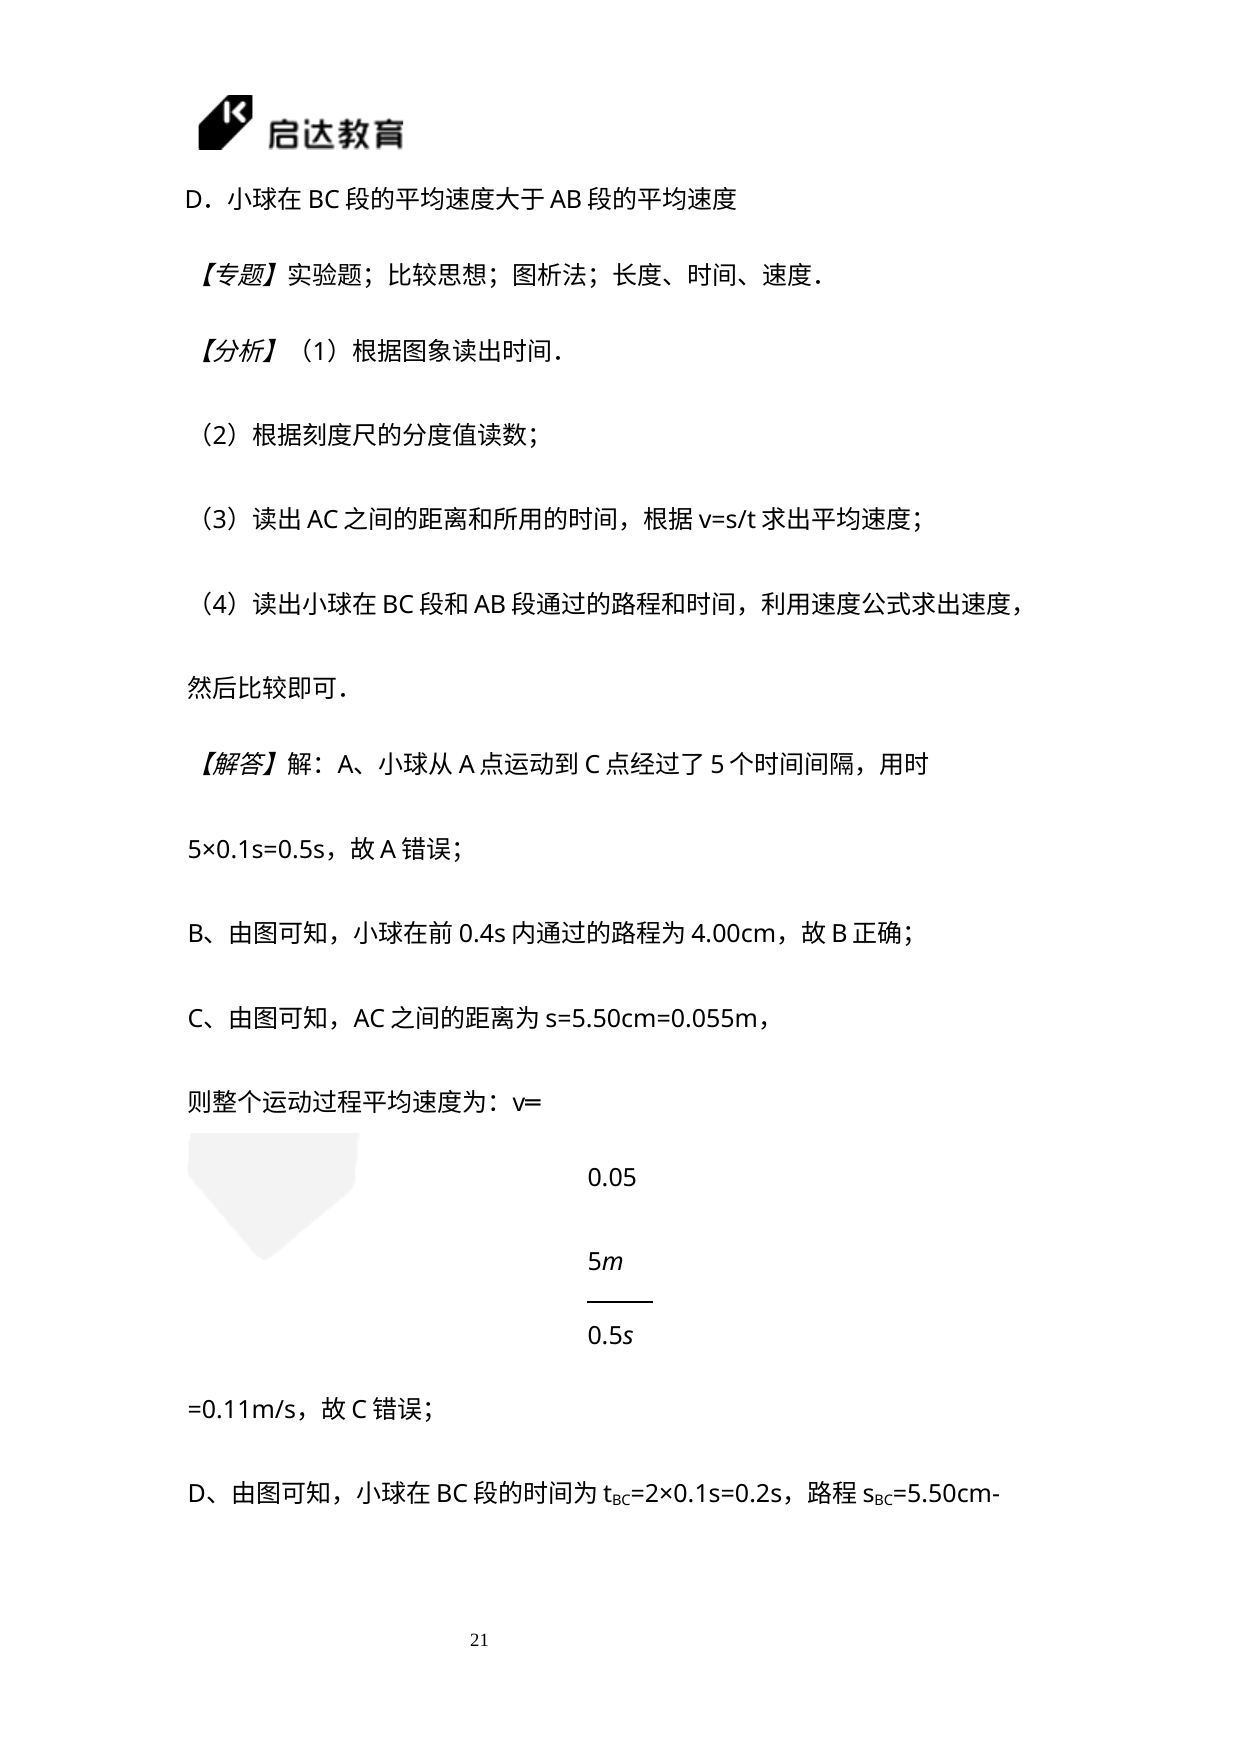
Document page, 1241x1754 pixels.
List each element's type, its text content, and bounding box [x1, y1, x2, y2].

text 【解答】解：A、小球从A点运动到C点经过了5个时间间隔，用时5×0.1s=0.5s，故A错误； B、由图可知，小球在前0.4s内通过的路程为4.00cm，故B正确； C、由图可知，AC之间的距离为s=5.50cm=0.055m， 则整个运动过程平均速度为：v═ [187, 730, 1053, 1133]
text =0.11m/s，故C错误； D、由图可知，小球在BC段的时间为tBC=2×0.1s=0.2s，路程sBC=5.50cm-2.50cm=3.00cm=0.03m．小球在AB段的时间tAB=3×0.1s=0.3s，路程sAB=2.50cm=0.025m， 所以vBC= [187, 1375, 1053, 1524]
text 【专题】实验题；比较思想；图析法；长度、时间、速度． [187, 241, 1053, 306]
table_header 0.055m [587, 1144, 653, 1301]
picture [198, 95, 404, 150]
text 【分析】（1）根据图象读出时间． （2）根据刻度尺的分度值读数； （3）读出AC之间的距离和所用的时间，根据v=s/t求出平均速度； （4）读出小球在BC段和AB段通过的路程和时间，利用速度公式求出速度，然后比较即可． [187, 317, 1053, 719]
table_cell 0.5s [587, 1303, 653, 1375]
table_cell D．小球在BC段的平均速度大于AB段的平均速度 [181, 162, 1059, 241]
